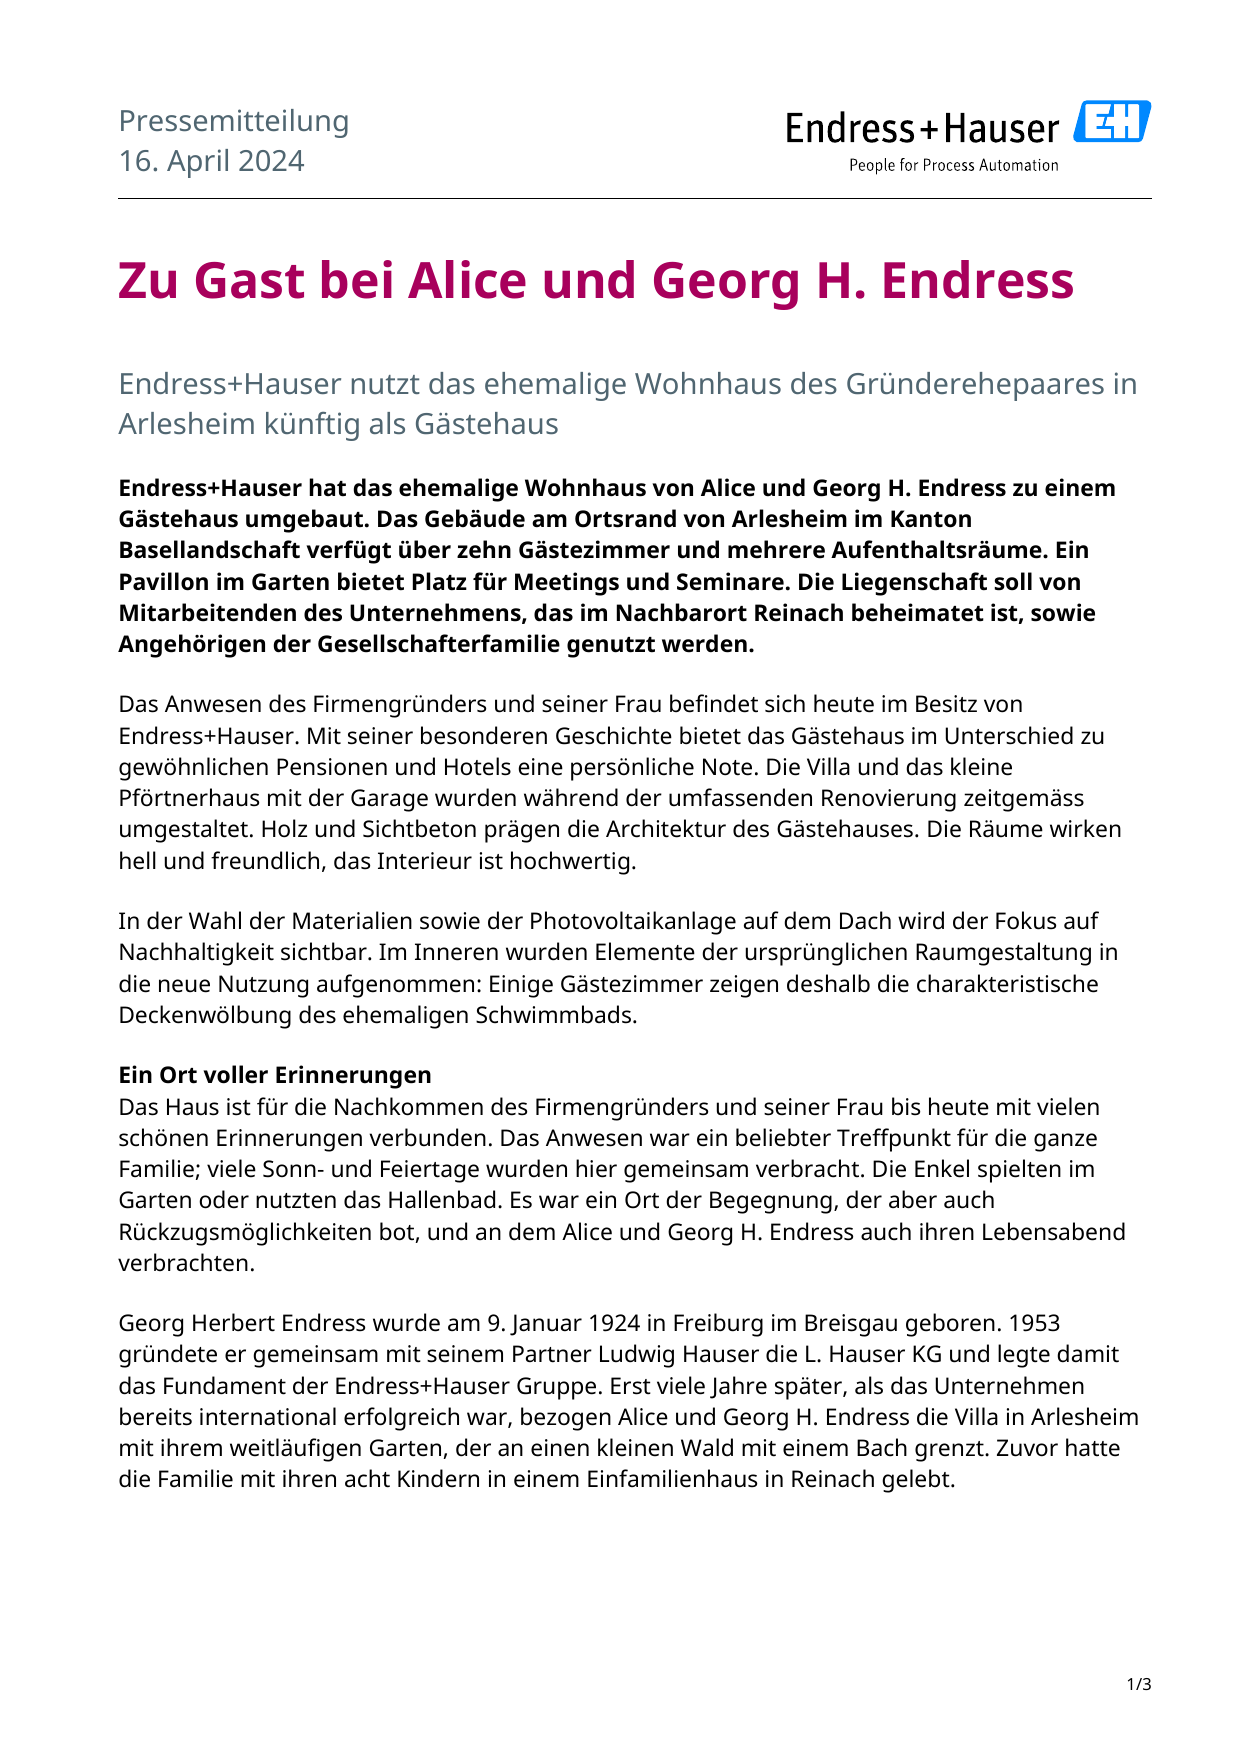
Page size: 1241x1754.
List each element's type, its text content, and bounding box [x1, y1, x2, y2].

subtitle Endress+Hauser nutzt das ehemalige Wohnhaus des Gründerehepaares in Arlesheim künftig als Gästehaus [118, 363, 1152, 443]
text In der Wahl der Materialien sowie der Photovoltaikanlage auf dem Dach wird der Fokus auf Nachhaltigkeit sichtbar. Im Inneren wurden Elemente der ursprünglichen Raumgestaltung in die neue Nutzung aufgenommen: Einige Gästezimmer zeigen deshalb die charakteristische Deckenwölbung des ehemaligen Schwimmbads. [118, 905, 1152, 1030]
text Endress+Hauser hat das ehemalige Wohnhaus von Alice und Georg H. Endress zu einem Gästehaus umgebaut. Das Gebäude am Ortsrand von Arlesheim im Kanton Basellandschaft verfügt über zehn Gästezimmer und mehrere Aufenthaltsräume. Ein Pavillon im Garten bietet Platz für Meetings und Seminare. Die Liegenschaft soll von Mitarbeitenden des Unternehmens, das im Nachbarort Reinach beheimatet ist, sowie Angehörigen der Gesellschafterfamilie genutzt werden. [118, 472, 1152, 659]
title Ein Ort voller Erinnerungen [118, 1059, 1152, 1091]
text Das Haus ist für die Nachkommen des Firmengründers und seiner Frau bis heute mit vielen schönen Erinnerungen verbunden. Das Anwesen war ein beliebter Treffpunkt für die ganze Familie; viele Sonn- und Feiertage wurden hier gemeinsam verbracht. Die Enkel spielten im Garten oder nutzten das Hallenbad. Es war ein Ort der Begegnung, der aber auch Rückzugsmöglichkeiten bot, und an dem Alice und Georg H. Endress auch ihren Lebensabend verbrachten. [118, 1091, 1152, 1278]
text Das Anwesen des Firmengründers und seiner Frau befindet sich heute im Besitz von Endress+Hauser. Mit seiner besonderen Geschichte bietet das Gästehaus im Unterschied zu gewöhnlichen Pensionen und Hotels eine persönliche Note. Die Villa und das kleine Pförtnerhaus mit der Garage wurden während der umfassenden Renovierung zeitgemäss umgestaltet. Holz und Sichtbeton prägen die Architektur des Gästehauses. Die Räume wirken hell und freundlich, das Interieur ist hochwertig. [118, 688, 1152, 876]
text Georg Herbert Endress wurde am 9. Januar 1924 in Freiburg im Breisgau geboren. 1953 gründete er gemeinsam mit seinem Partner Ludwig Hauser die L. Hauser KG und legte damit das Fundament der Endress+Hauser Gruppe. Erst viele Jahre später, als das Unternehmen bereits international erfolgreich war, bezogen Alice und Georg H. Endress die Villa in Arlesheim mit ihrem weitläufigen Garten, der an einen kleinen Wald mit einem Bach grenzt. Zuvor hatte die Familie mit ihren acht Kindern in einem Einfamilienhaus in Reinach gelebt. [118, 1307, 1152, 1495]
subtitle Zu Gast bei Alice und Georg H. Endress [118, 245, 1152, 313]
